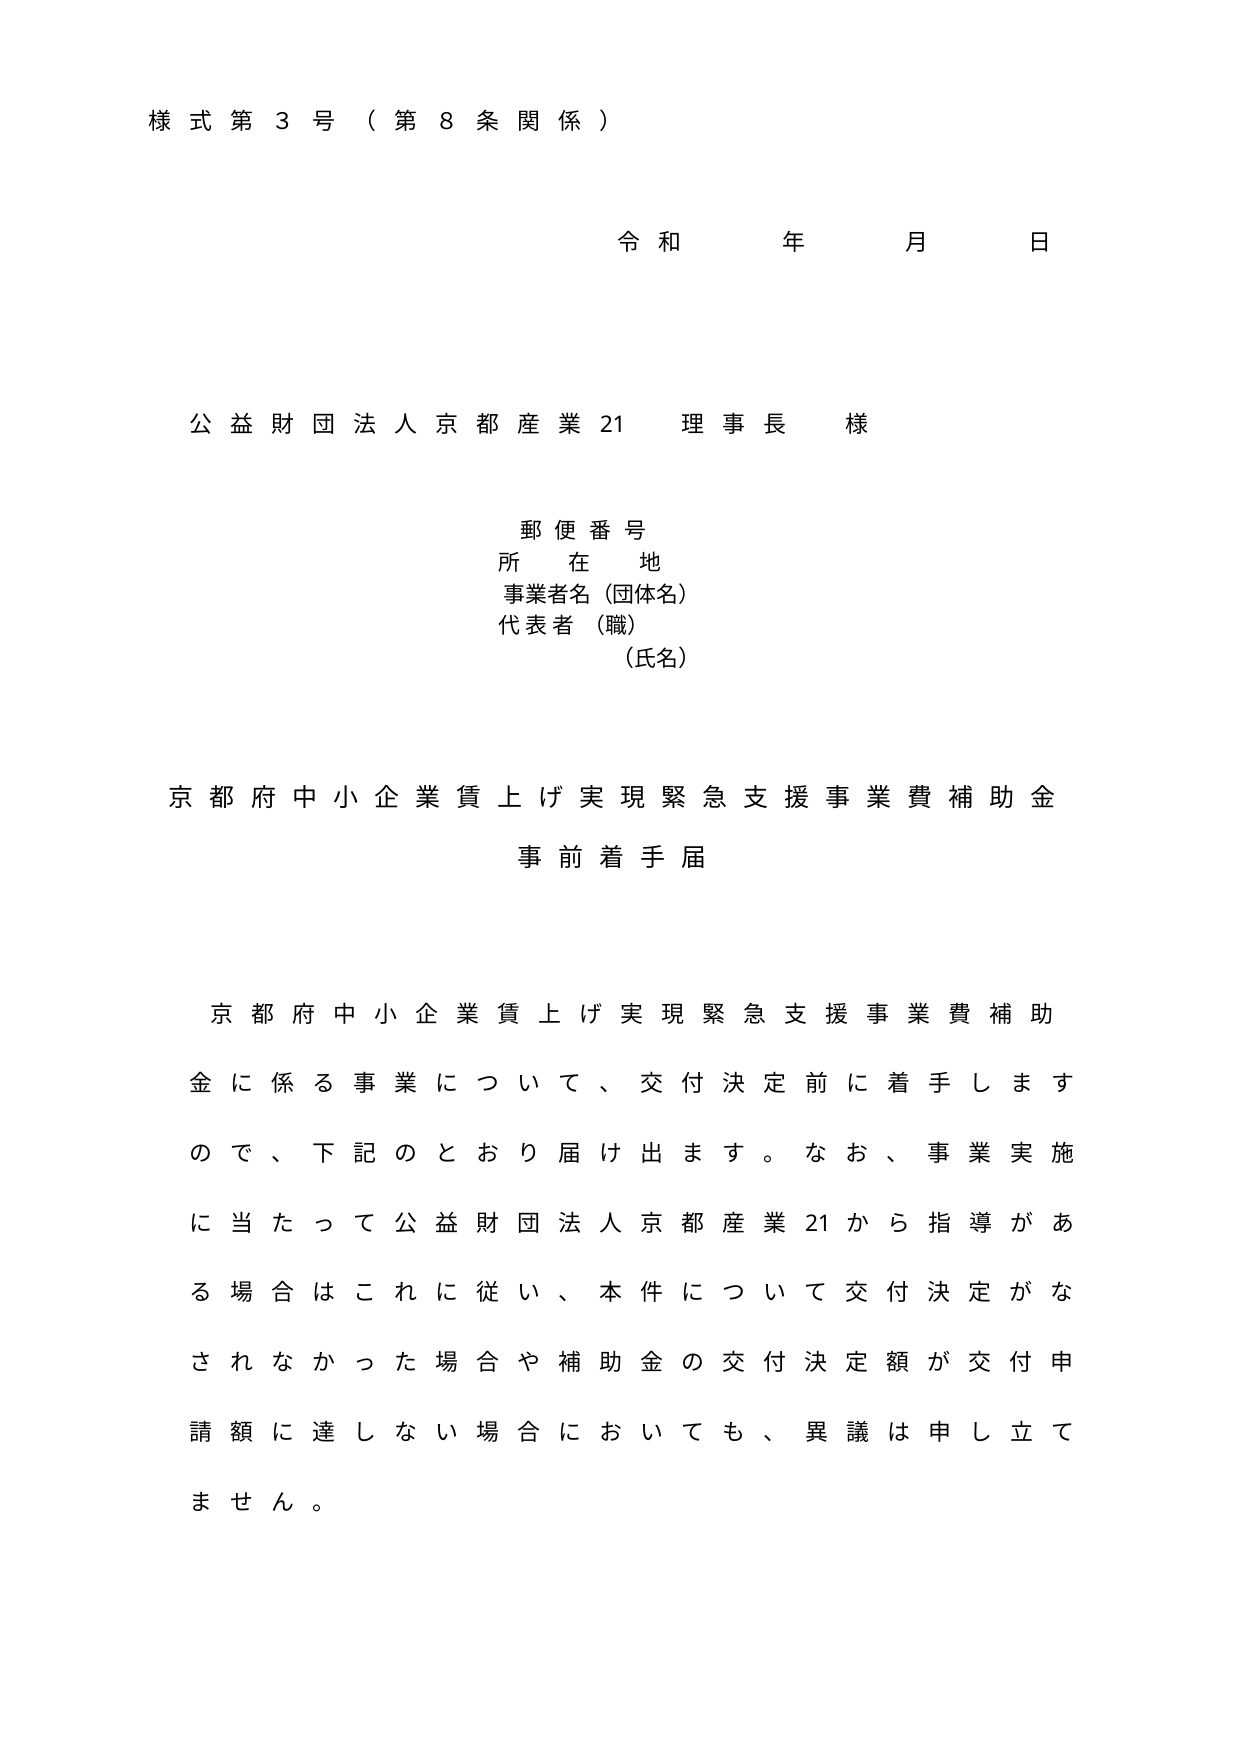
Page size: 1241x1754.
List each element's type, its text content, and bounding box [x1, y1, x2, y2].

text 代 表 者 （職） [148, 608, 1092, 640]
text 京都府中小企業賃上げ実現緊急支援事業費補助金 [148, 765, 1092, 826]
text 公益財団法人京都産業21 理事長 様 [148, 392, 1092, 453]
text 京都府中小企業賃上げ実現緊急支援事業費補助金に係る事業について、交付決定前に着手しますので、下記のとおり届け出ます。なお、事業実施に当たって公益財団法人京都産業21から指導がある場合はこれに従い、本件について交付決定がなされなかった場合や補助金の交付決定額が交付申請額に達しない場合においても、異議は申し立てません。 [169, 982, 1092, 1530]
text 所 在 地 [148, 545, 1092, 577]
text 様式第３号（第８条関係） [148, 89, 1092, 149]
text 事業者名（団体名） [148, 577, 1092, 608]
text 郵便番号 [148, 513, 1092, 545]
text （氏名） [148, 640, 1092, 673]
text 事前着手届 [148, 826, 1092, 886]
text 令和 年 月 日 [148, 210, 1069, 271]
